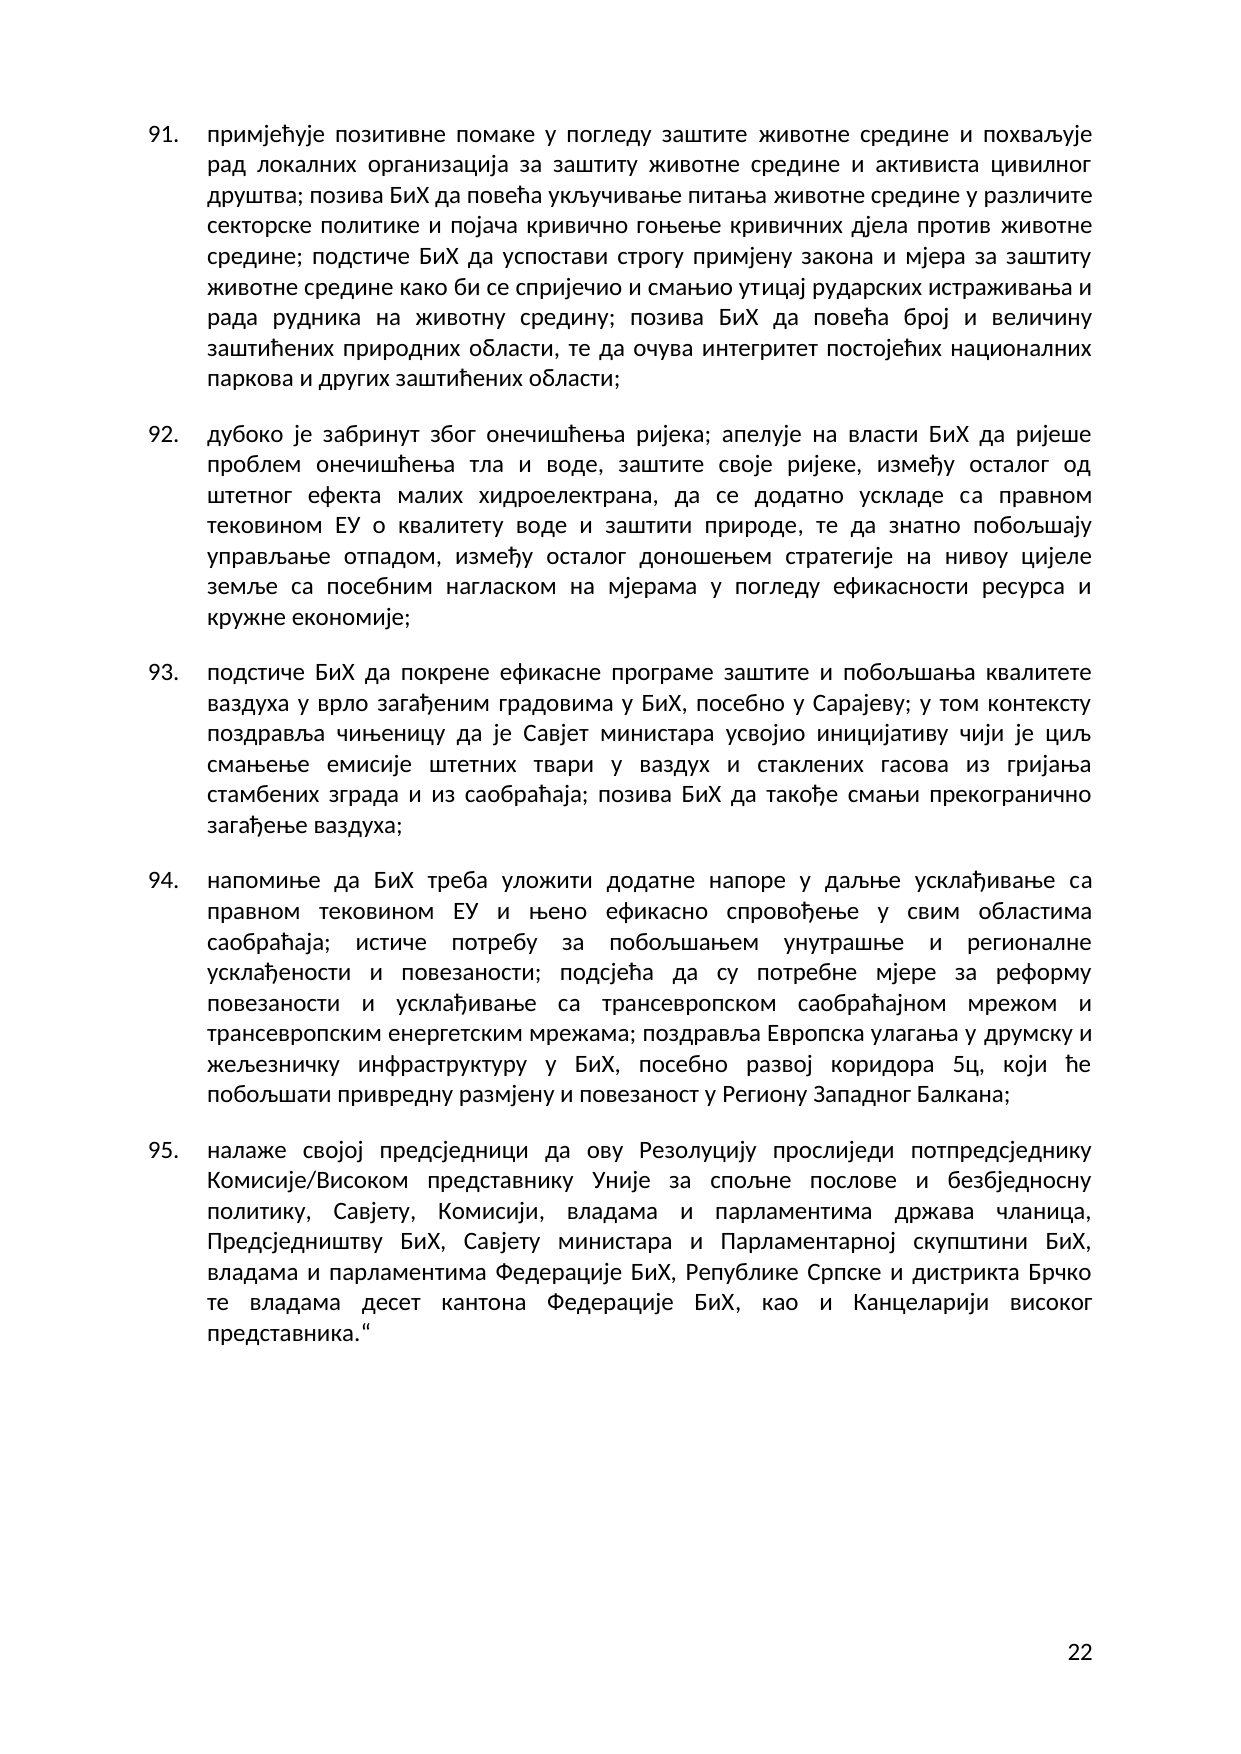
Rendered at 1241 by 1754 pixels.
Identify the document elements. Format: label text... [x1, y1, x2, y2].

text 93. подстиче БиХ да покрене ефикасне програме заштите и побољшања квалитете ваздуха у врло загађеним градовима у БиХ, посебно у Сарајеву; у том контексту поздравља чињеницу да је Савјет министара усвојио иницијативу чији је циљ смањење емисије штетних твари у ваздух и стаклених гасова из гријања стамбених зграда и из саобраћаја; позива БиХ да такође смањи прекогранично загађење ваздуха; [148, 656, 1092, 839]
text 95. налаже својој предсједници да ову Резолуцију прослиједи потпредсједнику Комисије/Високом представнику Уније за спољне послове и безбједносну политику, Савјету, Комисији, владама и парламентима држава чланица, Предсједништву БиХ, Савјету министара и Парламентарној скупштини БиХ, владама и парламентима Федерације БиХ, Републике Српске и дистрикта Брчко те владама десет кантона Федерације БиХ, као и Канцеларији високог представника.“ [148, 1134, 1092, 1347]
text 94. напомиње да БиХ треба уложити додатне напоре у даљње усклађивање са правном тековином ЕУ и њено ефикасно спровођење у свим областима саобраћаја; истиче потребу за побољшањем унутрашње и регионалне усклађености и повезаности; подсјећа да су потребне мјере за реформу повезаности и усклађивање са трансевропском саобраћајном мрежом и трансевропским енергетским мрежама; поздравља Европска улагања у друмску и жељезничку инфраструктуру у БиХ, посебно развој коридора 5ц, који ће побољшати привредну размјену и повезаност у Региону Западног Балкана; [148, 864, 1092, 1109]
text 92. дубоко је забринут због онечишћења ријека; апелује на власти БиХ да ријеше проблем онечишћења тла и воде, заштите своје ријеке, између осталог од штетног ефекта малих хидроелектрана, да се додатно ускладе са правном тековином ЕУ о квалитету воде и заштити природе, те да знатно побољшају управљање отпадом, између осталог доношењем стратегије на нивоу цијеле земље са посебним нагласком на мјерама у погледу ефикасности ресурса и кружне економије; [148, 418, 1092, 631]
text 91. примјећује позитивне помаке у погледу заштите животне средине и похваљује рад локалних организација за заштиту животне средине и активиста цивилног друштва; позива БиХ да повећа укључивање питања животне средине у различите секторске политике и појача кривично гоњење кривичних дјела против животне средине; подстиче БиХ да успостави строгу примјену закона и мјера за заштиту животне средине како би се спријечио и смањио утицај рударских истраживања и рада рудника на животну средину; позива БиХ да повећа број и величину заштићених природних области, те да очува интегритет постојећих националних паркова и других заштићених области; [148, 118, 1092, 393]
